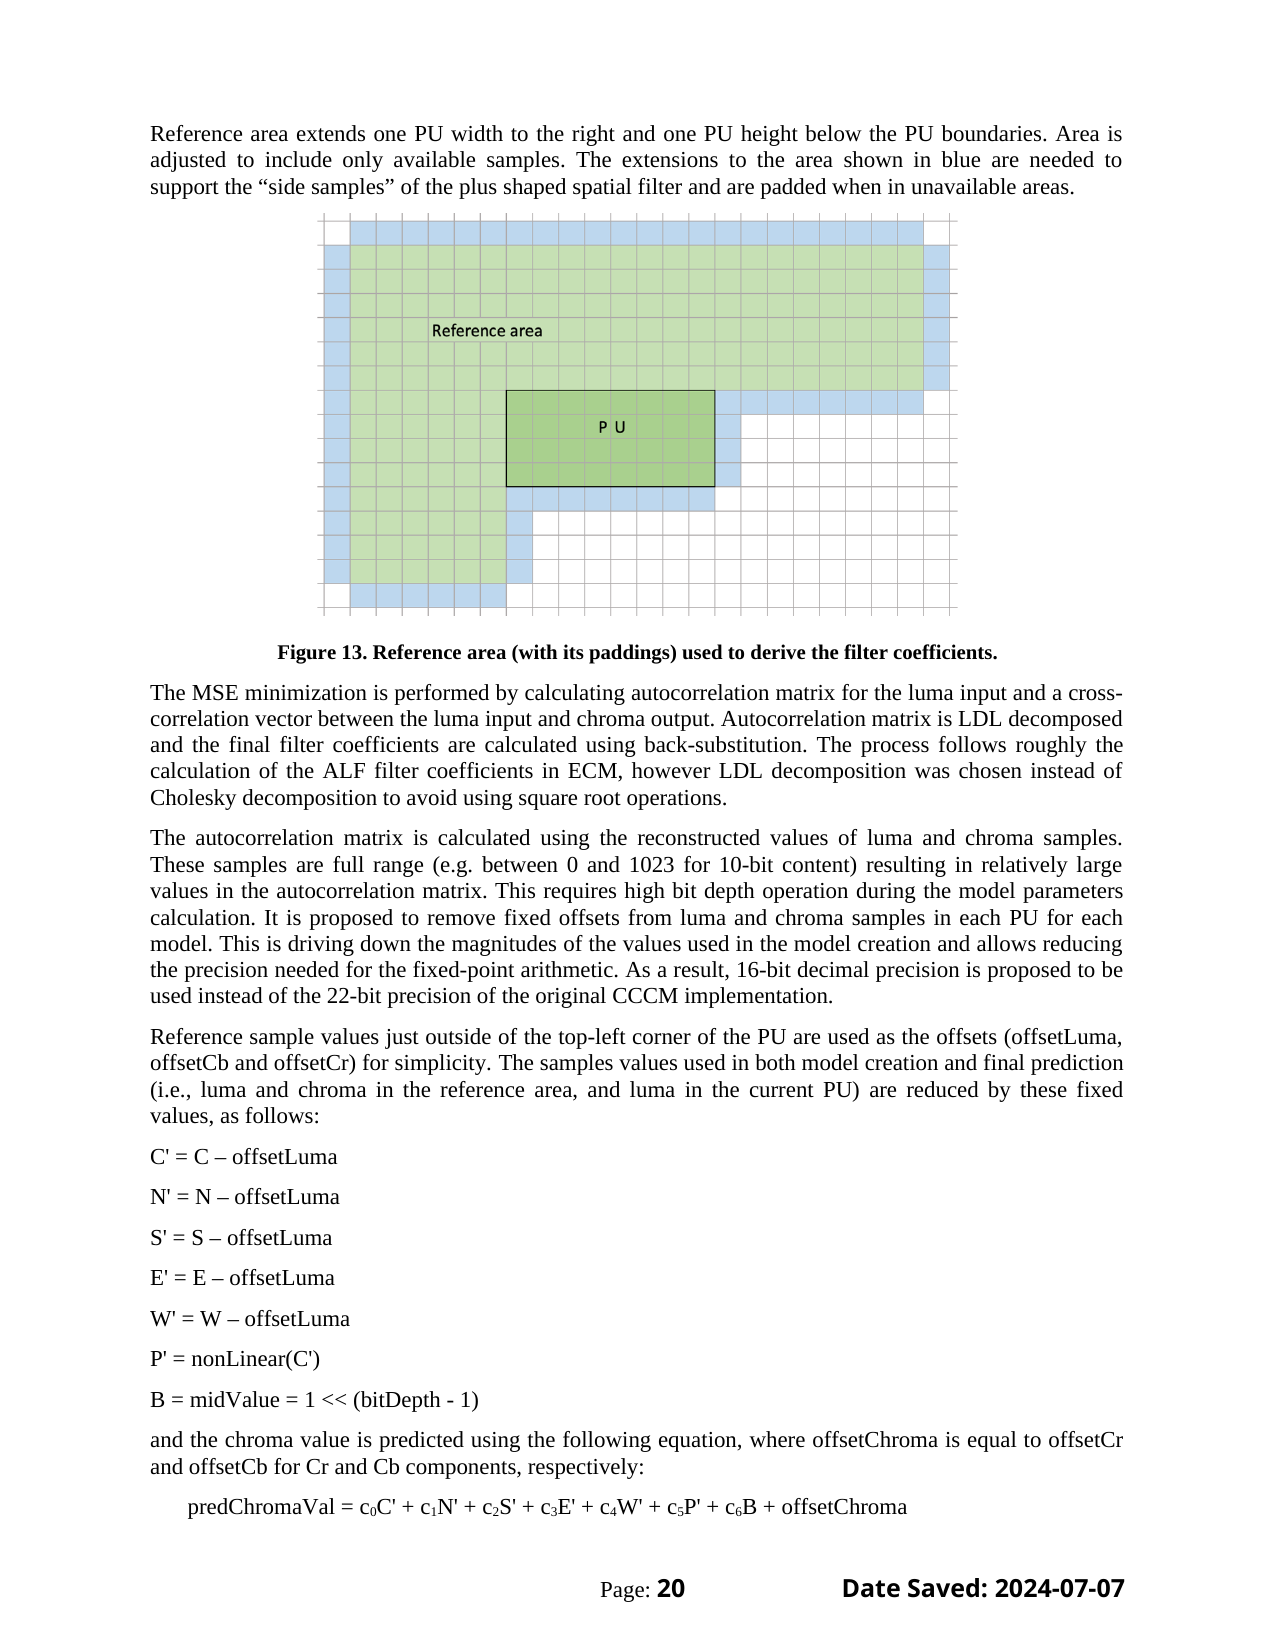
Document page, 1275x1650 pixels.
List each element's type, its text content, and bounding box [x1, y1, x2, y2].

text P' = nonLinear(C') [150, 1345, 1125, 1372]
text and the chroma value is predicted using the following equation, where offsetChroma is equal to offsetCr and offsetCb for Cr and Cb components, respectively: [150, 1426, 1125, 1479]
picture [317, 213, 958, 616]
text B = midValue = 1 << (bitDepth - 1) [150, 1386, 1125, 1412]
text Reference area extends one PU width to the right and one PU height below the PU boundaries. Area is adjusted to include only available samples. The extensions to the area shown in blue are needed to support the “side samples” of the plus shaped spatial filter and are padded when in unavailable areas. [150, 120, 1125, 199]
text N' = N – offsetLuma [150, 1183, 1125, 1209]
text The MSE minimization is performed by calculating autocorrelation matrix for the luma input and a cross-correlation vector between the luma input and chroma output. Autocorrelation matrix is LDL decomposed and the final filter coefficients are calculated using back-substitution. The process follows roughly the calculation of the ALF filter coefficients in ECM, however LDL decomposition was chosen instead of Cholesky decomposition to avoid using square root operations. [150, 678, 1125, 810]
text E' = E – offsetLuma [150, 1264, 1125, 1291]
text C' = C – offsetLuma [150, 1143, 1125, 1169]
text The autocorrelation matrix is calculated using the reconstructed values of luma and chroma samples. These samples are full range (e.g. between 0 and 1023 for 10-bit content) resulting in relatively large values in the autocorrelation matrix. This requires high bit depth operation during the model parameters calculation. It is proposed to remove fixed offsets from luma and chroma samples in each PU for each model. This is driving down the magnitudes of the values used in the model creation and allows reducing the precision needed for the fixed-point arithmetic. As a result, 16-bit decimal precision is proposed to be used instead of the 22-bit precision of the original CCCM implementation. [150, 824, 1125, 1009]
text predChromaVal = c0C' + c1N' + c2S' + c3E' + c4W' + c5P' + c6B + offsetChroma [150, 1493, 1125, 1519]
text S' = S – offsetLuma [150, 1224, 1125, 1250]
text W' = W – offsetLuma [150, 1305, 1125, 1331]
text Reference sample values just outside of the top-left corner of the PU are used as the offsets (offsetLuma, offsetCb and offsetCr) for simplicity. The samples values used in both model creation and final prediction (i.e., luma and chroma in the reference area, and luma in the current PU) are reduced by these fixed values, as follows: [150, 1023, 1125, 1128]
